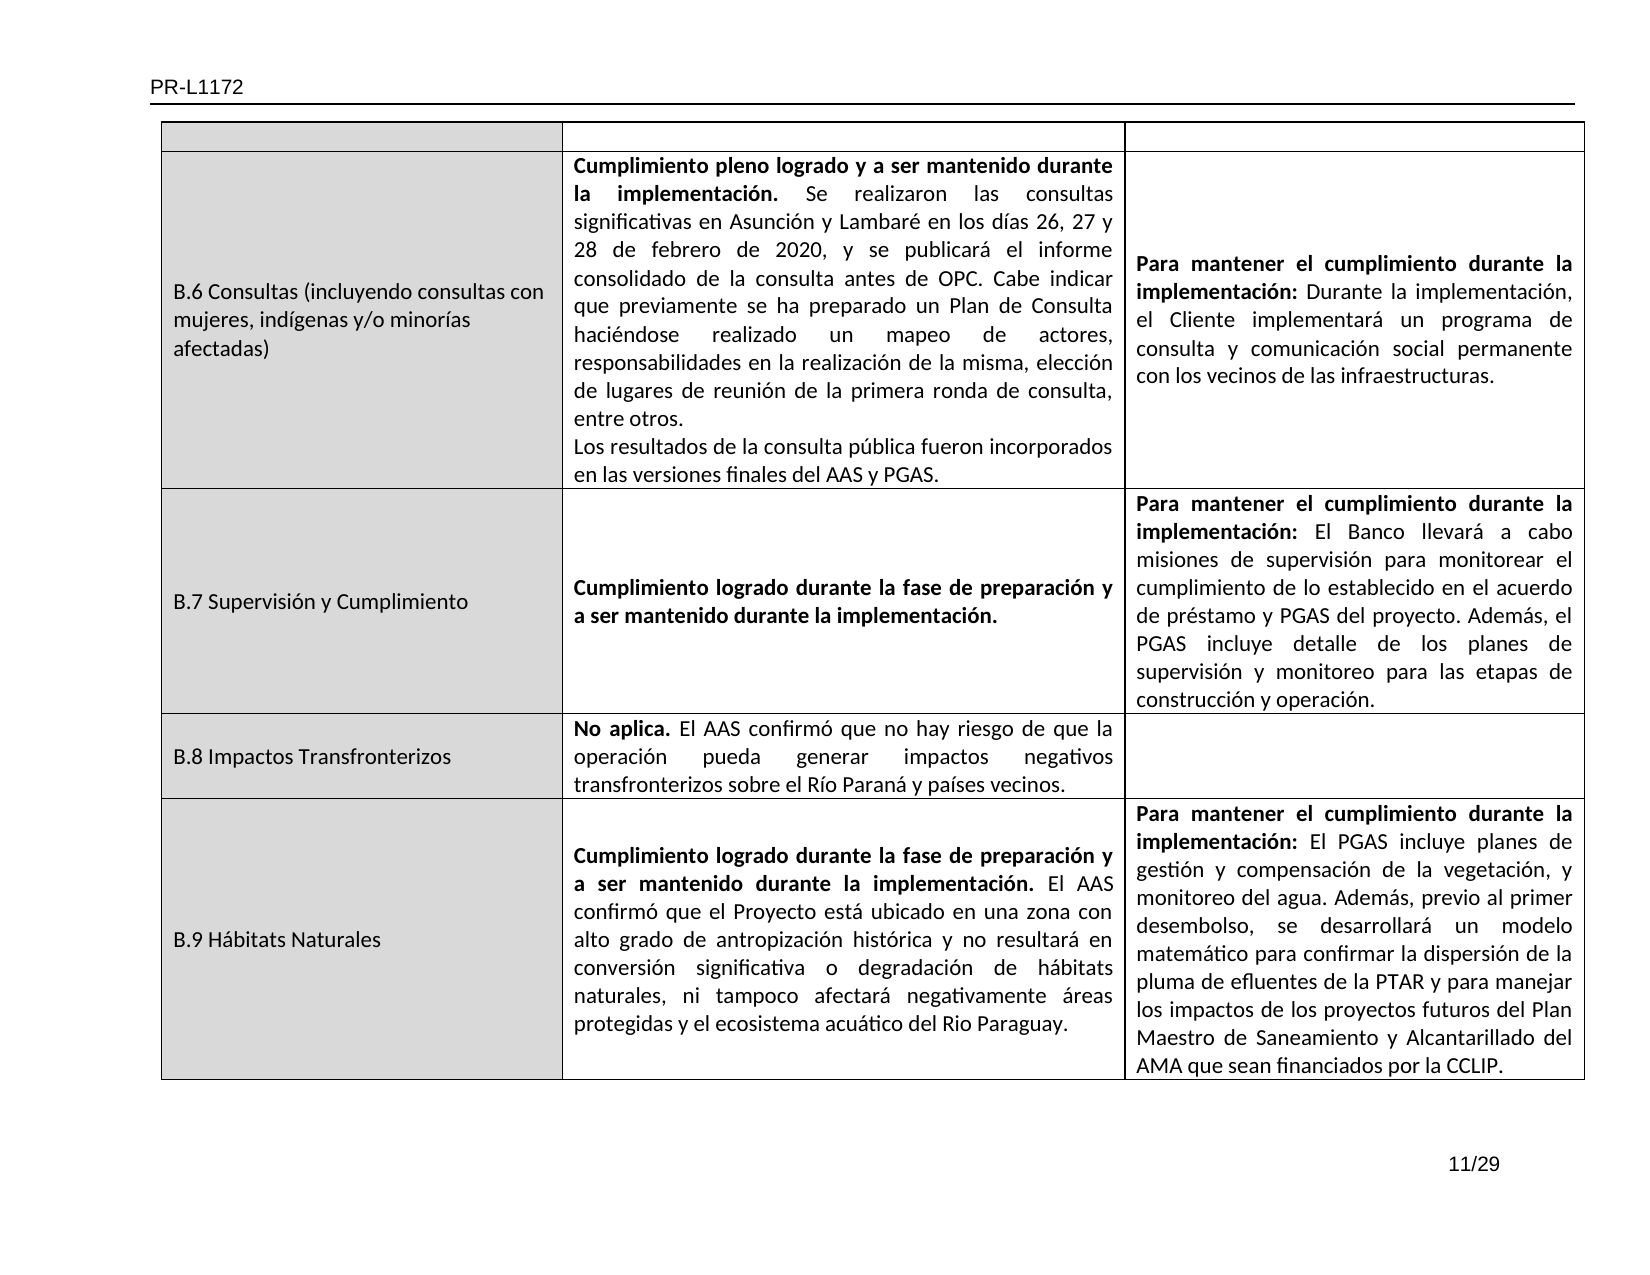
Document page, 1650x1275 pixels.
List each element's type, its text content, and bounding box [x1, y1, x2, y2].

table_cell B.7 Supervisión y Cumplimiento [162, 489, 562, 713]
table_cell B.9 Hábitats Naturales [162, 799, 562, 1079]
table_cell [162, 123, 562, 151]
table_cell Cumplimiento logrado durante la fase de preparación y a ser mantenido durante la implementación. El AAS confirmó que el Proyecto está ubicado en una zona con alto grado de antropización histórica y no resultará en conversión significativa o degradación de hábitats naturales, ni tampoco afectará negativamente áreas protegidas y el ecosistema acuático del Rio Paraguay. [563, 799, 1124, 1079]
table_cell Para mantener el cumplimiento durante la implementación: El Banco llevará a cabo misiones de supervisión para monitorear el cumplimiento de lo establecido en el acuerdo de préstamo y PGAS del proyecto. Además, el PGAS incluye detalle de los planes de supervisión y monitoreo para las etapas de construcción y operación. [1126, 489, 1584, 713]
table_cell No aplica. El AAS confirmó que no hay riesgo de que la operación pueda generar impactos negativos transfronterizos sobre el Río Paraná y países vecinos. [563, 714, 1124, 798]
table_cell Cumplimiento logrado durante la fase de preparación y a ser mantenido durante la implementación. [563, 489, 1124, 713]
table_cell Para mantener el cumplimiento durante la implementación: El PGAS incluye planes de gestión y compensación de la vegetación, y monitoreo del agua. Además, previo al primer desembolso, se desarrollará un modelo matemático para confirmar la dispersión de la pluma de efluentes de la PTAR y para manejar los impactos de los proyectos futuros del Plan Maestro de Saneamiento y Alcantarillado del AMA que sean financiados por la CCLIP. [1126, 799, 1584, 1079]
table_cell [1126, 714, 1584, 798]
table_cell B.6 Consultas (incluyendo consultas con mujeres, indígenas y/o minorías afectadas) [162, 152, 562, 488]
table_cell B.8 Impactos Transfronterizos [162, 714, 562, 798]
table_cell Cumplimiento pleno logrado y a ser mantenido durante la implementación. Se realizaron las consultas significativas en Asunción y Lambaré en los días 26, 27 y 28 de febrero de 2020, y se publicará el informe consolidado de la consulta antes de OPC. Cabe indicar que previamente se ha preparado un Plan de Consulta haciéndose realizado un mapeo de actores, responsabilidades en la realización de la misma, elección de lugares de reunión de la primera ronda de consulta, entre otros. Los resultados de la consulta pública fueron incorporados en las versiones finales del AAS y PGAS. [563, 152, 1124, 488]
table_cell Para mantener el cumplimiento durante la implementación: Durante la implementación, el Cliente implementará un programa de consulta y comunicación social permanente con los vecinos de las infraestructuras. [1126, 152, 1584, 488]
